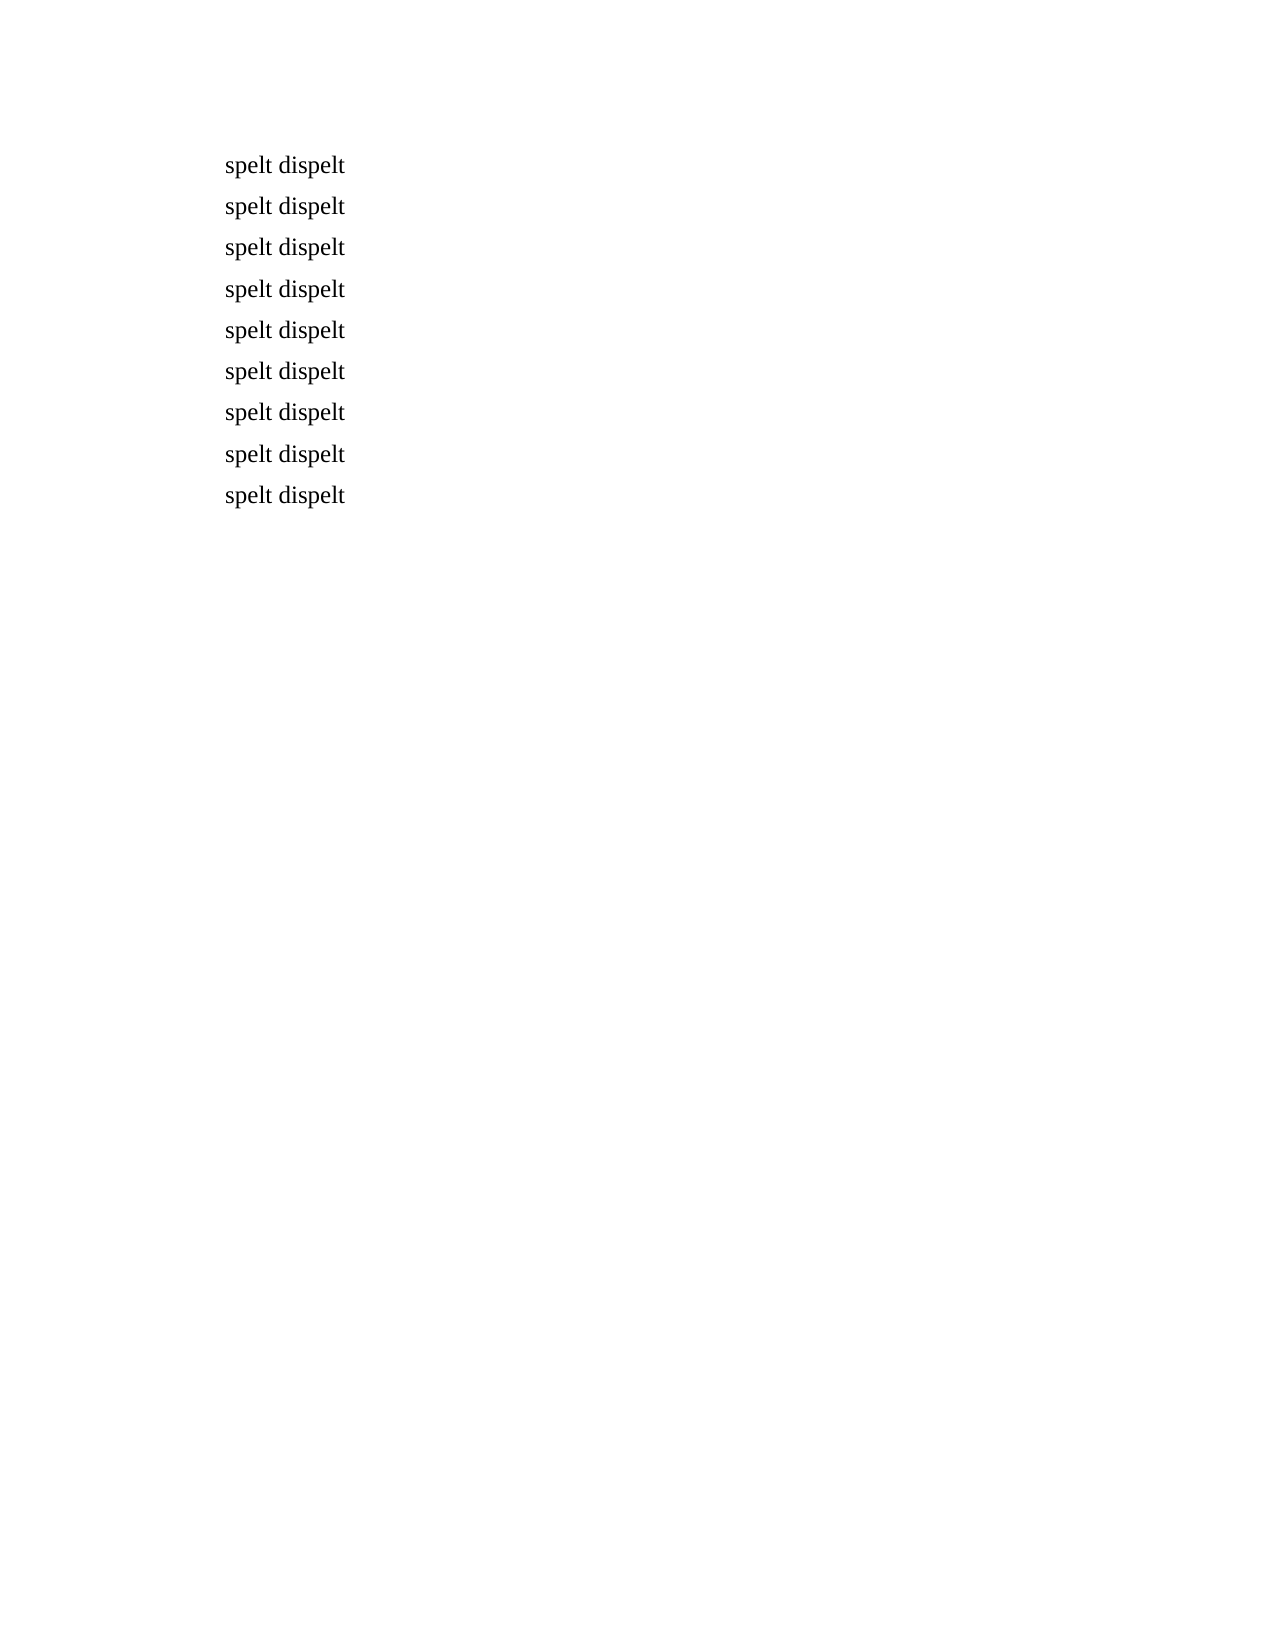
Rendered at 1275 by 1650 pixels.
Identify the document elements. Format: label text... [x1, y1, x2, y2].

text spelt dispelt [150, 439, 1125, 467]
text spelt dispelt [150, 315, 1125, 344]
text spelt dispelt [150, 480, 1125, 509]
text spelt dispelt [150, 356, 1125, 385]
text spelt dispelt [150, 150, 1125, 179]
text spelt dispelt [150, 274, 1125, 302]
text spelt dispelt [150, 397, 1125, 426]
text spelt dispelt [150, 191, 1125, 220]
text spelt dispelt [150, 232, 1125, 261]
